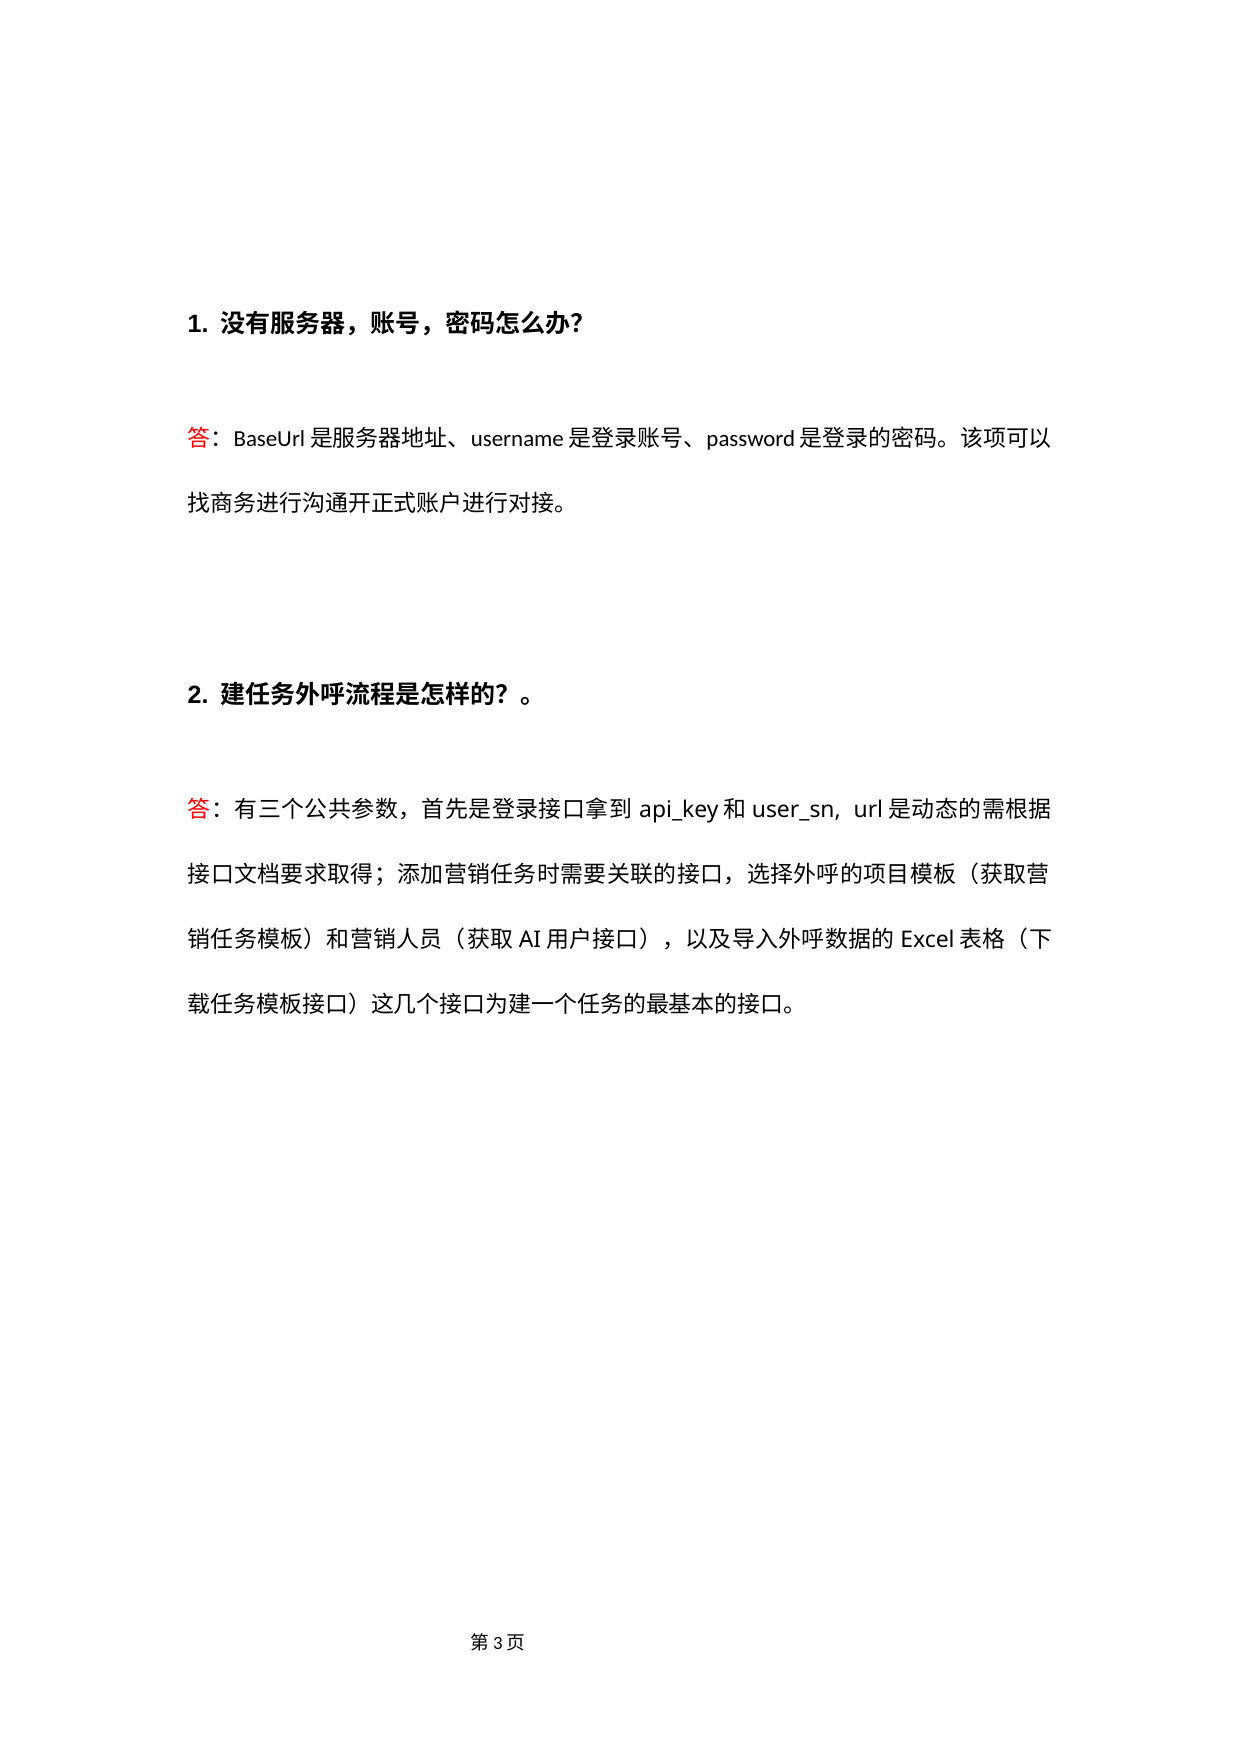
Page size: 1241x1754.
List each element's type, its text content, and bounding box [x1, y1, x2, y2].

list 答：有三个公共参数，首先是登录接口拿到api_key和user_sn, url是动态的需根据接口文档要求取得；添加营销任务时需要关联的接口，选择外呼的项目模板（获取营销任务模板）和营销人员（获取AI用户接口），以及导入外呼数据的Excel表格（下载任务模板接口）这几个接口为建一个任务的最基本的接口。 [187, 776, 1053, 1036]
subtitle 没有服务器，账号，密码怎么办？ [187, 289, 1053, 354]
subtitle 建任务外呼流程是怎样的？。 [187, 660, 1053, 725]
list 答：BaseUrl是服务器地址、username是登录账号、password是登录的密码。该项可以找商务进行沟通开正式账户进行对接。 [187, 404, 1053, 534]
